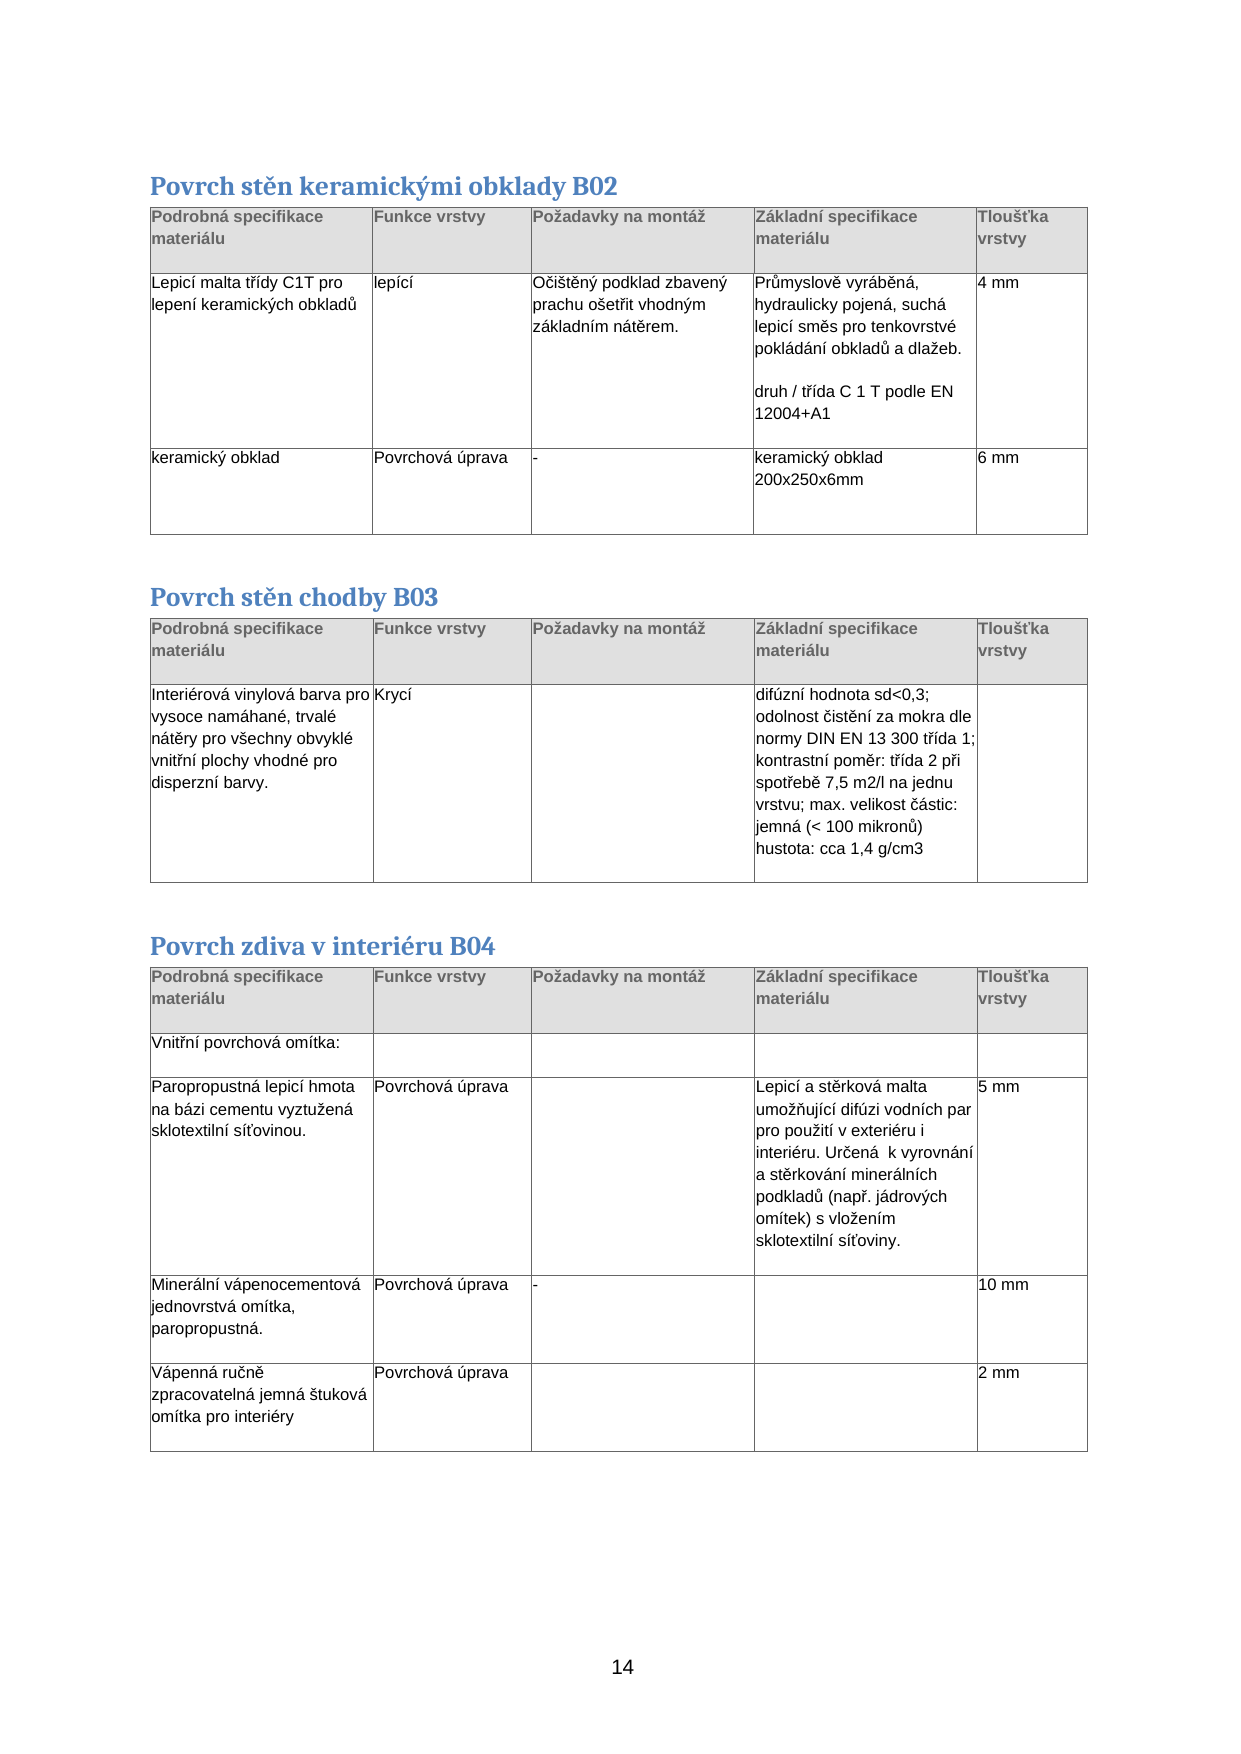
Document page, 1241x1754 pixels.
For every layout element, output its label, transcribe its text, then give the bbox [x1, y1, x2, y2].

table_cell 2 mm [978, 1364, 1087, 1451]
table_cell Interiérová vinylová barva pro vysoce namáhané, trvalé nátěry pro všechny obvyklé vnitřní plochy vhodné pro disperzní barvy. [151, 685, 373, 882]
table_cell - [532, 449, 753, 533]
table_header Základní specifikace materiálu [755, 619, 977, 684]
table_cell Vápenná ručně zpracovatelná jemná štuková omítka pro interiéry [151, 1364, 373, 1451]
table_header Tloušťka vrstvy [977, 208, 1087, 273]
table_cell [755, 1364, 977, 1451]
table_cell Minerální vápenocementová jednovrstvá omítka, paropropustná. [151, 1276, 373, 1363]
table_cell Očištěný podklad zbavený prachu ošetřit vhodným základním nátěrem. [532, 274, 753, 447]
table_cell - [532, 1276, 754, 1363]
table_cell 6 mm [977, 449, 1087, 533]
table_cell Paropropustná lepicí hmota na bázi cementu vyztužená sklotextilní síťovinou. [151, 1078, 373, 1275]
table_cell [532, 1034, 754, 1077]
table_header Požadavky na montáž [532, 968, 754, 1033]
table_cell Vnitřní povrchová omítka: [151, 1034, 373, 1077]
table_header Podrobná specifikace materiálu [151, 968, 373, 1033]
table_cell Průmyslově vyráběná, hydraulicky pojená, suchá lepicí směs pro tenkovrstvé pokládání obkladů a dlažeb. druh / třída C 1 T podle EN 12004+A1 [754, 274, 976, 447]
table_cell 4 mm [977, 274, 1087, 447]
table_cell [978, 685, 1087, 882]
subtitle Povrch stěn chodby B03 [150, 582, 1090, 613]
table_header Požadavky na montáž [532, 208, 754, 273]
table_cell Povrchová úprava [374, 1276, 531, 1363]
table_cell Povrchová úprava [374, 1078, 531, 1275]
table_header Podrobná specifikace materiálu [151, 619, 373, 684]
table_cell keramický obklad [151, 449, 372, 533]
table_header Funkce vrstvy [373, 208, 531, 273]
table_cell [755, 1034, 977, 1077]
table_cell Krycí [374, 685, 531, 882]
table_header Funkce vrstvy [374, 968, 531, 1033]
table_cell [374, 1034, 531, 1077]
table_cell Povrchová úprava [374, 1364, 531, 1451]
table_header Podrobná specifikace materiálu [151, 208, 372, 273]
table_header Základní specifikace materiálu [755, 208, 976, 273]
table_cell Povrchová úprava [373, 449, 531, 533]
table_cell difúzní hodnota sd<0,3; odolnost čistění za mokra dle normy DIN EN 13 300 třída 1; kontrastní poměr: třída 2 při spotřebě 7,5 m2/l na jednu vrstvu; max. velikost částic: jemná (< 100 mikronů) hustota: cca 1,4 g/cm3 [755, 685, 977, 882]
table_header Tloušťka vrstvy [978, 619, 1087, 684]
table_cell [755, 1276, 977, 1363]
table_header Tloušťka vrstvy [978, 968, 1087, 1033]
table_cell 5 mm [978, 1078, 1087, 1275]
table_cell [978, 1034, 1087, 1077]
table_cell Lepicí malta třídy C1T pro lepení keramických obkladů [151, 274, 372, 447]
subtitle Povrch stěn keramickými obklady B02 [150, 171, 1090, 202]
table_cell keramický obklad 200x250x6mm [754, 449, 976, 533]
table_cell 10 mm [978, 1276, 1087, 1363]
table_cell [532, 685, 754, 882]
table_header Funkce vrstvy [374, 619, 531, 684]
subtitle Povrch zdiva v interiéru B04 [150, 931, 1090, 962]
table_cell lepící [373, 274, 531, 447]
table_header Požadavky na montáž [532, 619, 754, 684]
table_cell [532, 1364, 754, 1451]
table_cell [532, 1078, 754, 1275]
table_cell Lepicí a stěrková malta umožňující difúzi vodních par pro použití v exteriéru i interiéru. Určená k vyrovnání a stěrkování minerálních podkladů (např. jádrových omítek) s vložením sklotextilní síťoviny. [755, 1078, 977, 1275]
table_header Základní specifikace materiálu [755, 968, 977, 1033]
